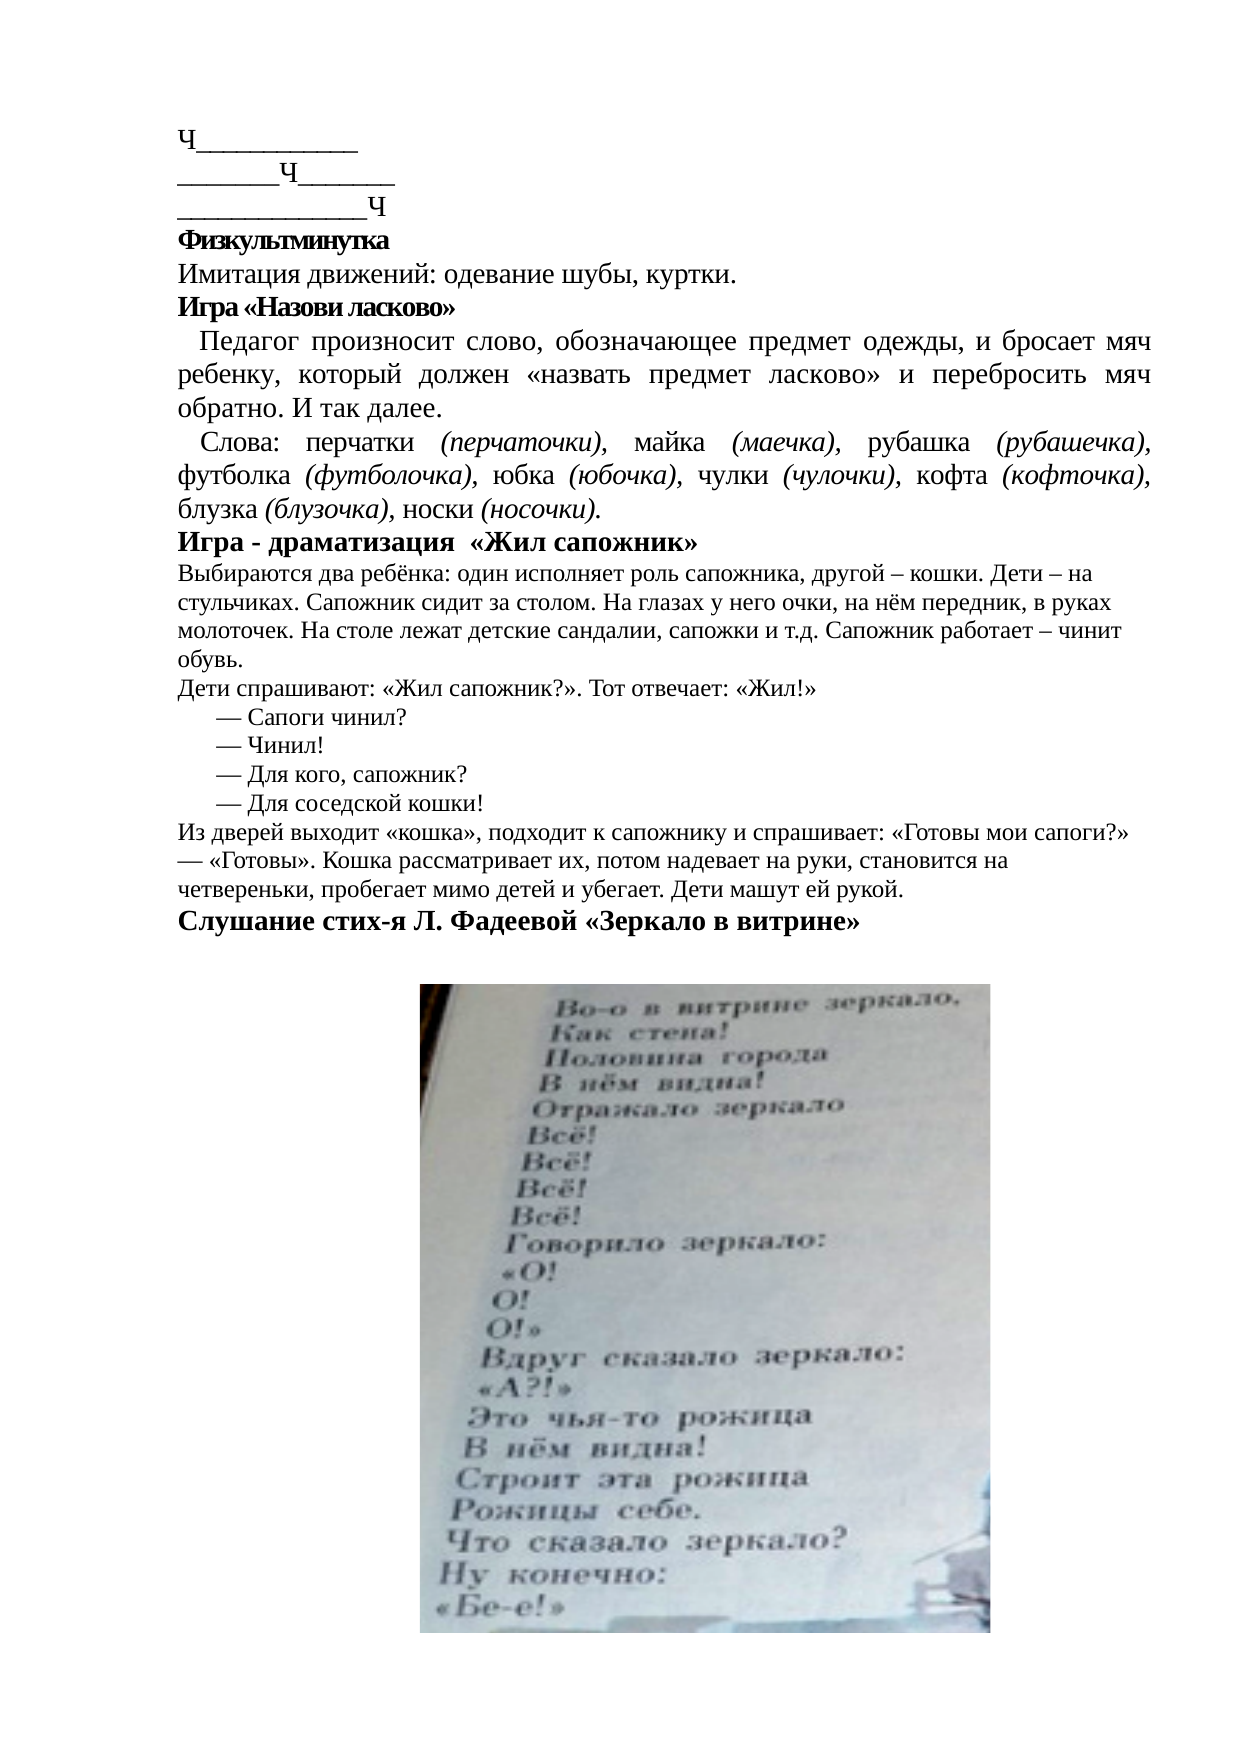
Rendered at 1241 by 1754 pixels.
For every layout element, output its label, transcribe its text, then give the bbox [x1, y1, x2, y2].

text Слушание стих-я Л. Фадеевой «Зеркало в витрине» [177, 903, 1152, 936]
text Слова: перчатки (перчаточки), майка (маечка), рубашка (рубашечка), футболка (футболочка), юбка (юбочка), чулки (чулочки), кофта (кофточка), блузка (блузочка), носки (носочки). [177, 424, 1152, 524]
text Игра «Назови ласково» [177, 289, 1152, 323]
text Физкультминутка [177, 222, 1152, 256]
text Дети спрашивают: «Жил сапожник?». Тот отвечает: «Жил!» [177, 673, 1152, 702]
text — Сапоги чинил? [177, 702, 1152, 730]
text Ч [177, 155, 1152, 189]
text — Для кого, сапожник? [177, 759, 1152, 788]
text Имитация движений: одевание шубы, куртки. [177, 256, 1152, 289]
text — Для соседской кошки! [177, 788, 1152, 817]
text Игра - драматизация «Жил сапожник» [177, 524, 1152, 558]
text Ч [177, 189, 1152, 222]
text — Чинил! [177, 730, 1152, 759]
text Ч [177, 122, 1152, 155]
text Выбираются два ребёнка: один исполняет роль сапожника, другой – кошки. Дети – на стульчиках. Сапожник сидит за столом. На глазах у него очки, на нём передник, в руках молоточек. На столе лежат детские сандалии, сапожки и т.д. Сапожник работает – чинит обувь. [177, 558, 1152, 673]
text Педагог произносит слово, обозначающее предмет одежды, и бросает мяч ребенку, который должен «назвать предмет ласково» и перебросить мяч обратно. И так далее. [177, 323, 1152, 424]
text Из дверей выходит «кошка», подходит к сапожнику и спрашивает: «Готовы мои сапоги?» — «Готовы». Кошка рассматривает их, потом надевает на руки, становится на четвереньки, пробегает мимо детей и убегает. Дети машут ей рукой. [177, 817, 1152, 903]
